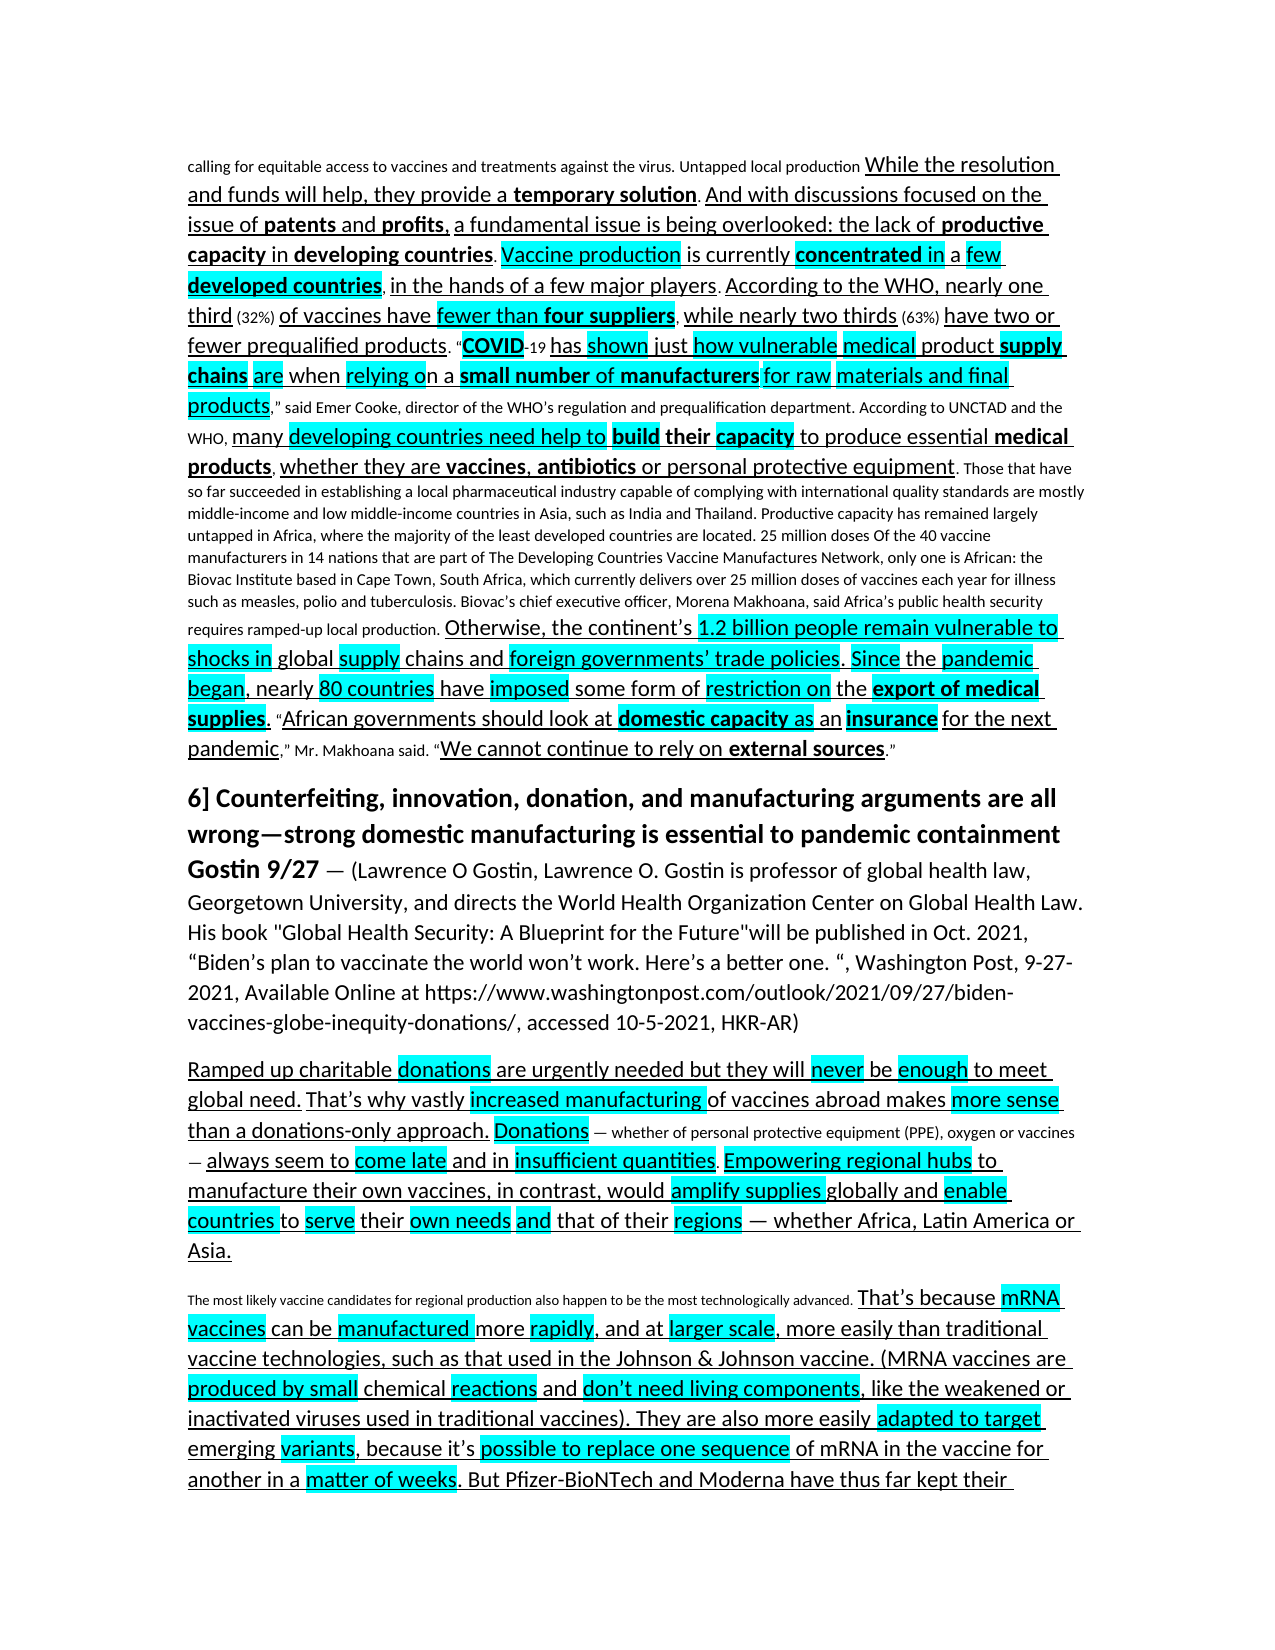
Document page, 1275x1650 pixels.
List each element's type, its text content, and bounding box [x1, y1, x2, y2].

subtitle 6] Counterfeiting, innovation, donation, and manufacturing arguments are all wrong—strong domestic manufacturing is essential to pandemic containment [187, 781, 1087, 850]
text Ramped up charitable donations are urgently needed but they will never be enough to meet global need. That’s why vastly increased manufacturing of vaccines abroad makes more sense than a donations-only approach. Donations — whether of personal protective equipment (PPE), oxygen or vaccines — always seem to come late and in insufficient quantities. Empowering regional hubs to manufacture their own vaccines, in contrast, would amplify supplies globally and enable countries to serve their own needs and that of their regions — whether Africa, Latin America or Asia. [187, 1055, 1087, 1265]
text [187, 150, 1087, 762]
text Gostin 9/27 — (Lawrence O Gostin, Lawrence O. Gostin is professor of global health law, Georgetown University, and directs the World Health Organization Center on Global Health Law. His book "Global Health Security: A Blueprint for the Future"will be published in Oct. 2021, “Biden’s plan to vaccinate the world won’t work. Here’s a better one. “, Washington Post, 9-27-2021, Available Online at https://www.washingtonpost.com/outlook/2021/09/27/biden-vaccines-globe-inequity-donations/, accessed 10-5-2021, HKR-AR) [187, 852, 1087, 1037]
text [187, 1283, 1087, 1493]
